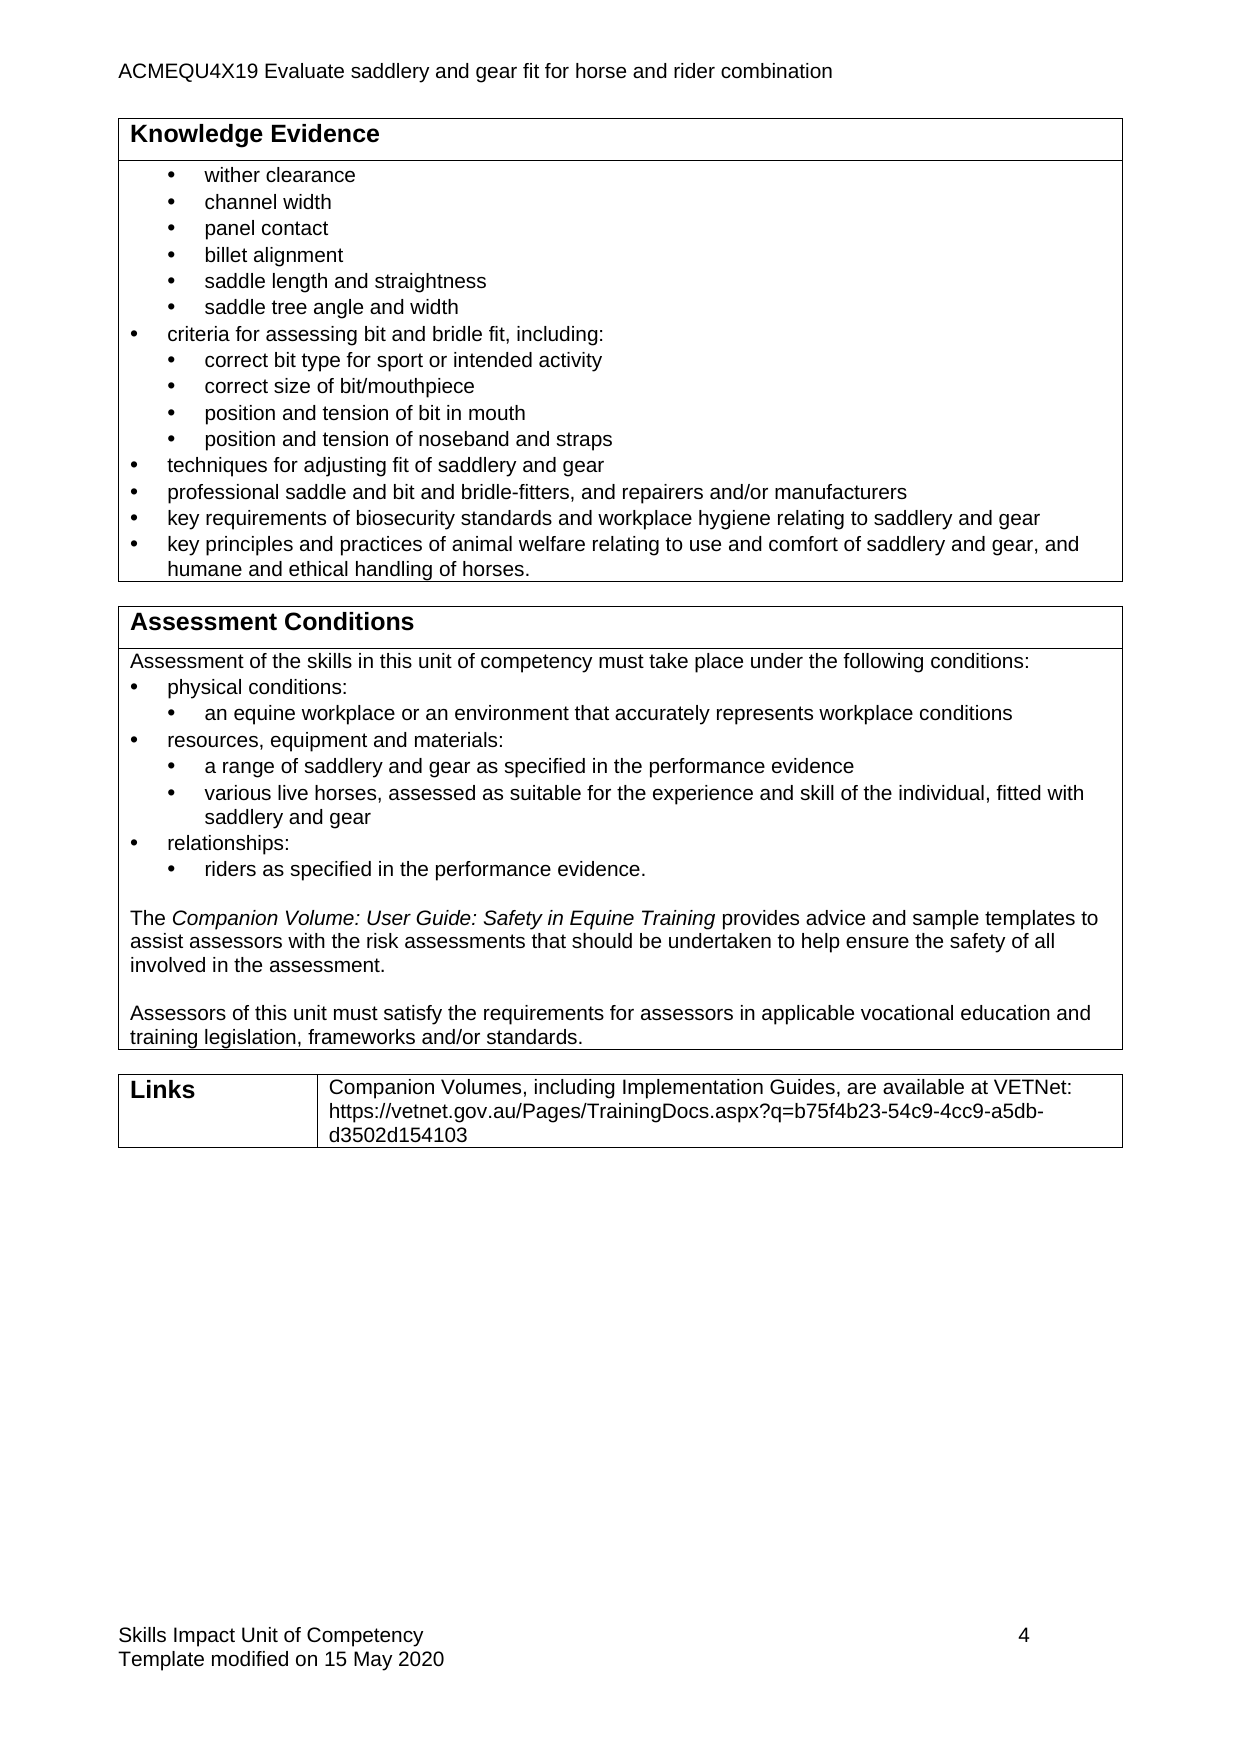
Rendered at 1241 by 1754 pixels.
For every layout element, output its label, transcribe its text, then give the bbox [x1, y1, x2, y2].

table_header Assessment Conditions [119, 607, 1122, 648]
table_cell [119, 161, 1122, 581]
table_cell Assessment of the skills in this unit of competency must take place under the following conditions: physical conditions: an equine workplace or an environment that accurately represents workplace conditions resources, equipment and materials: a range of saddlery and gear as specified in the performance evidence various live horses, assessed as suitable for the experience and skill of the individual, fitted with saddlery and gear relationships: riders as specified in the performance evidence. The Companion Volume: User Guide: Safety in Equine Training provides advice and sample templates to assist assessors with the risk assessments that should be undertaken to help ensure the safety of all involved in the assessment. Assessors of this unit must satisfy the requirements for assessors in applicable vocational education and training legislation, frameworks and/or standards. [119, 649, 1122, 1049]
table_header Links [119, 1075, 317, 1147]
table_header Knowledge Evidence [119, 119, 1122, 160]
table_header Companion Volumes, including Implementation Guides, are available at VETNet: https://vetnet.gov.au/Pages/TrainingDocs.aspx?q=b75f4b23-54c9-4cc9-a5db-d3502d154103 [318, 1075, 1122, 1147]
